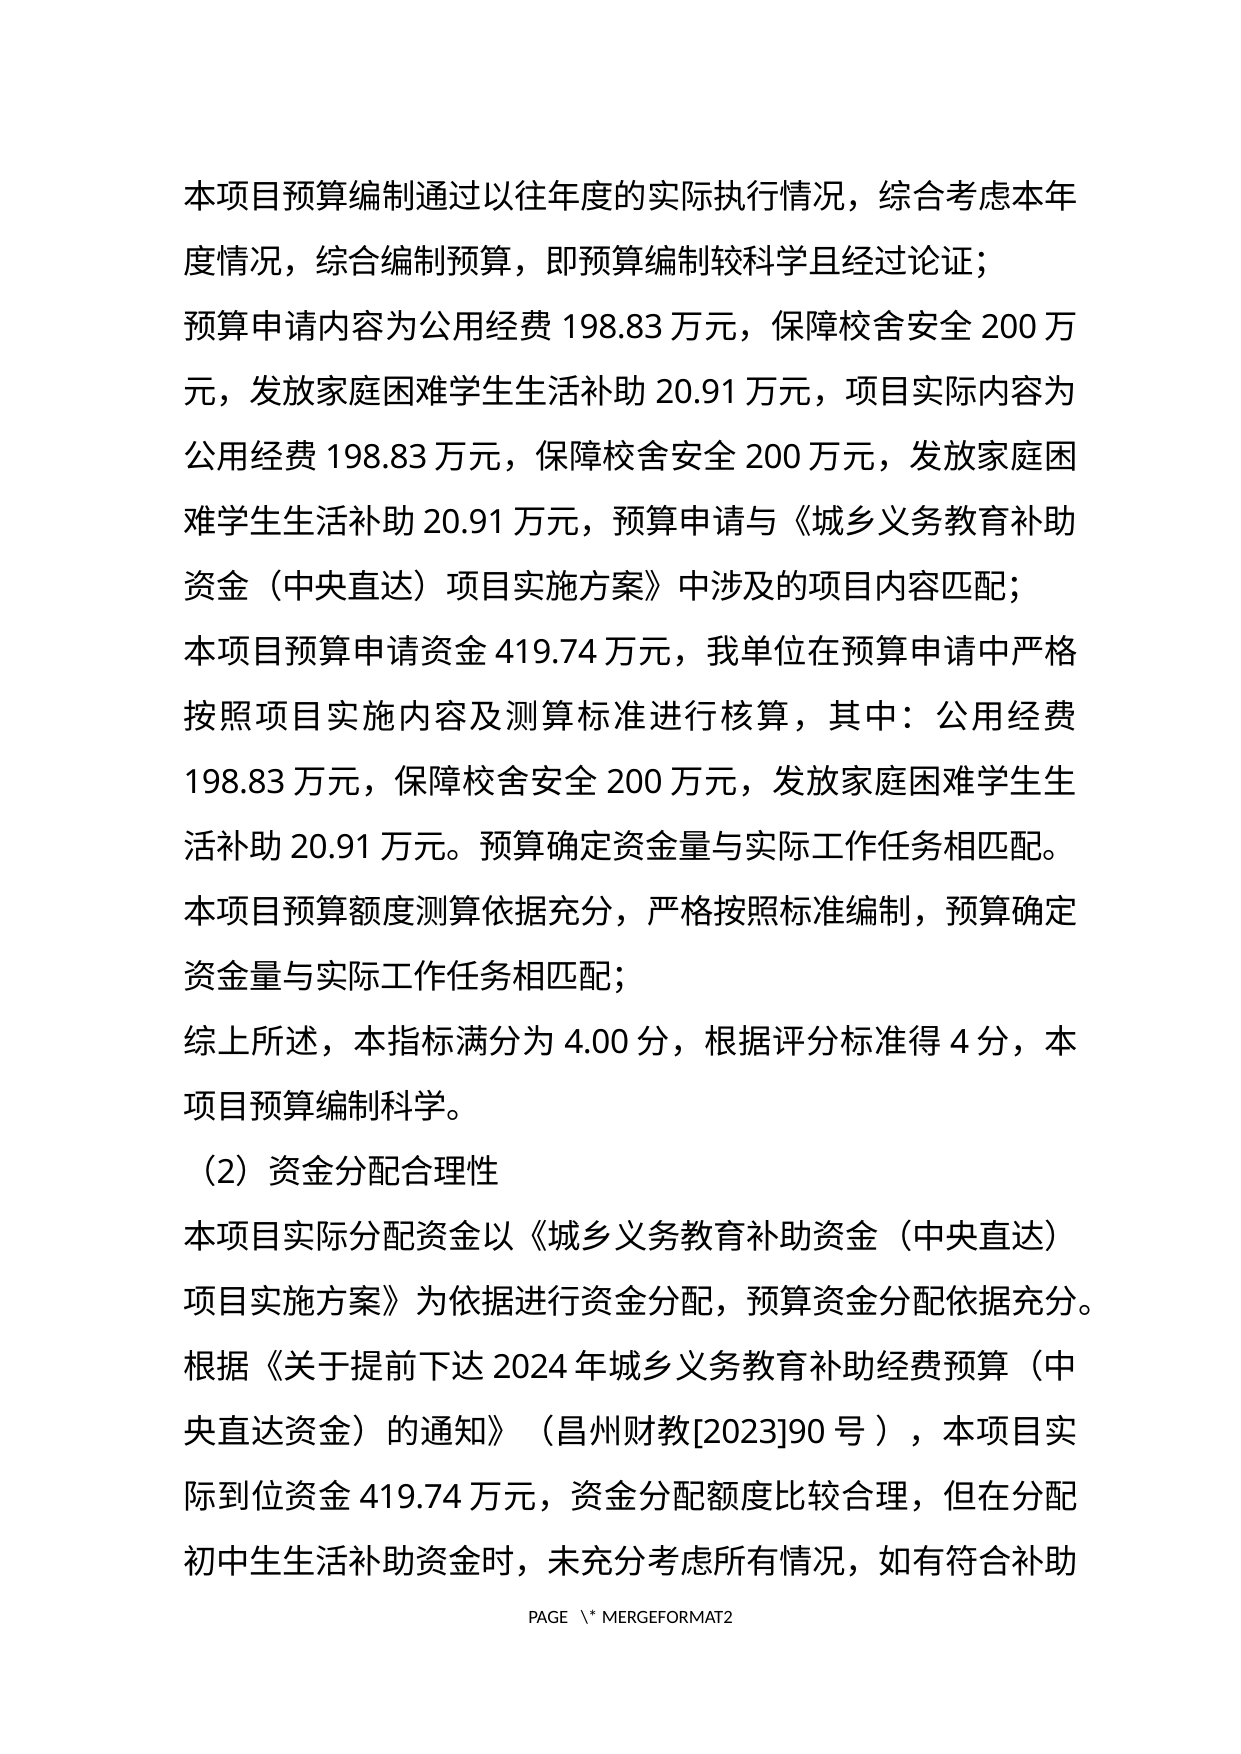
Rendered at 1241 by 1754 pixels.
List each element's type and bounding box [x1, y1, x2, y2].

text [183, 162, 1078, 1592]
